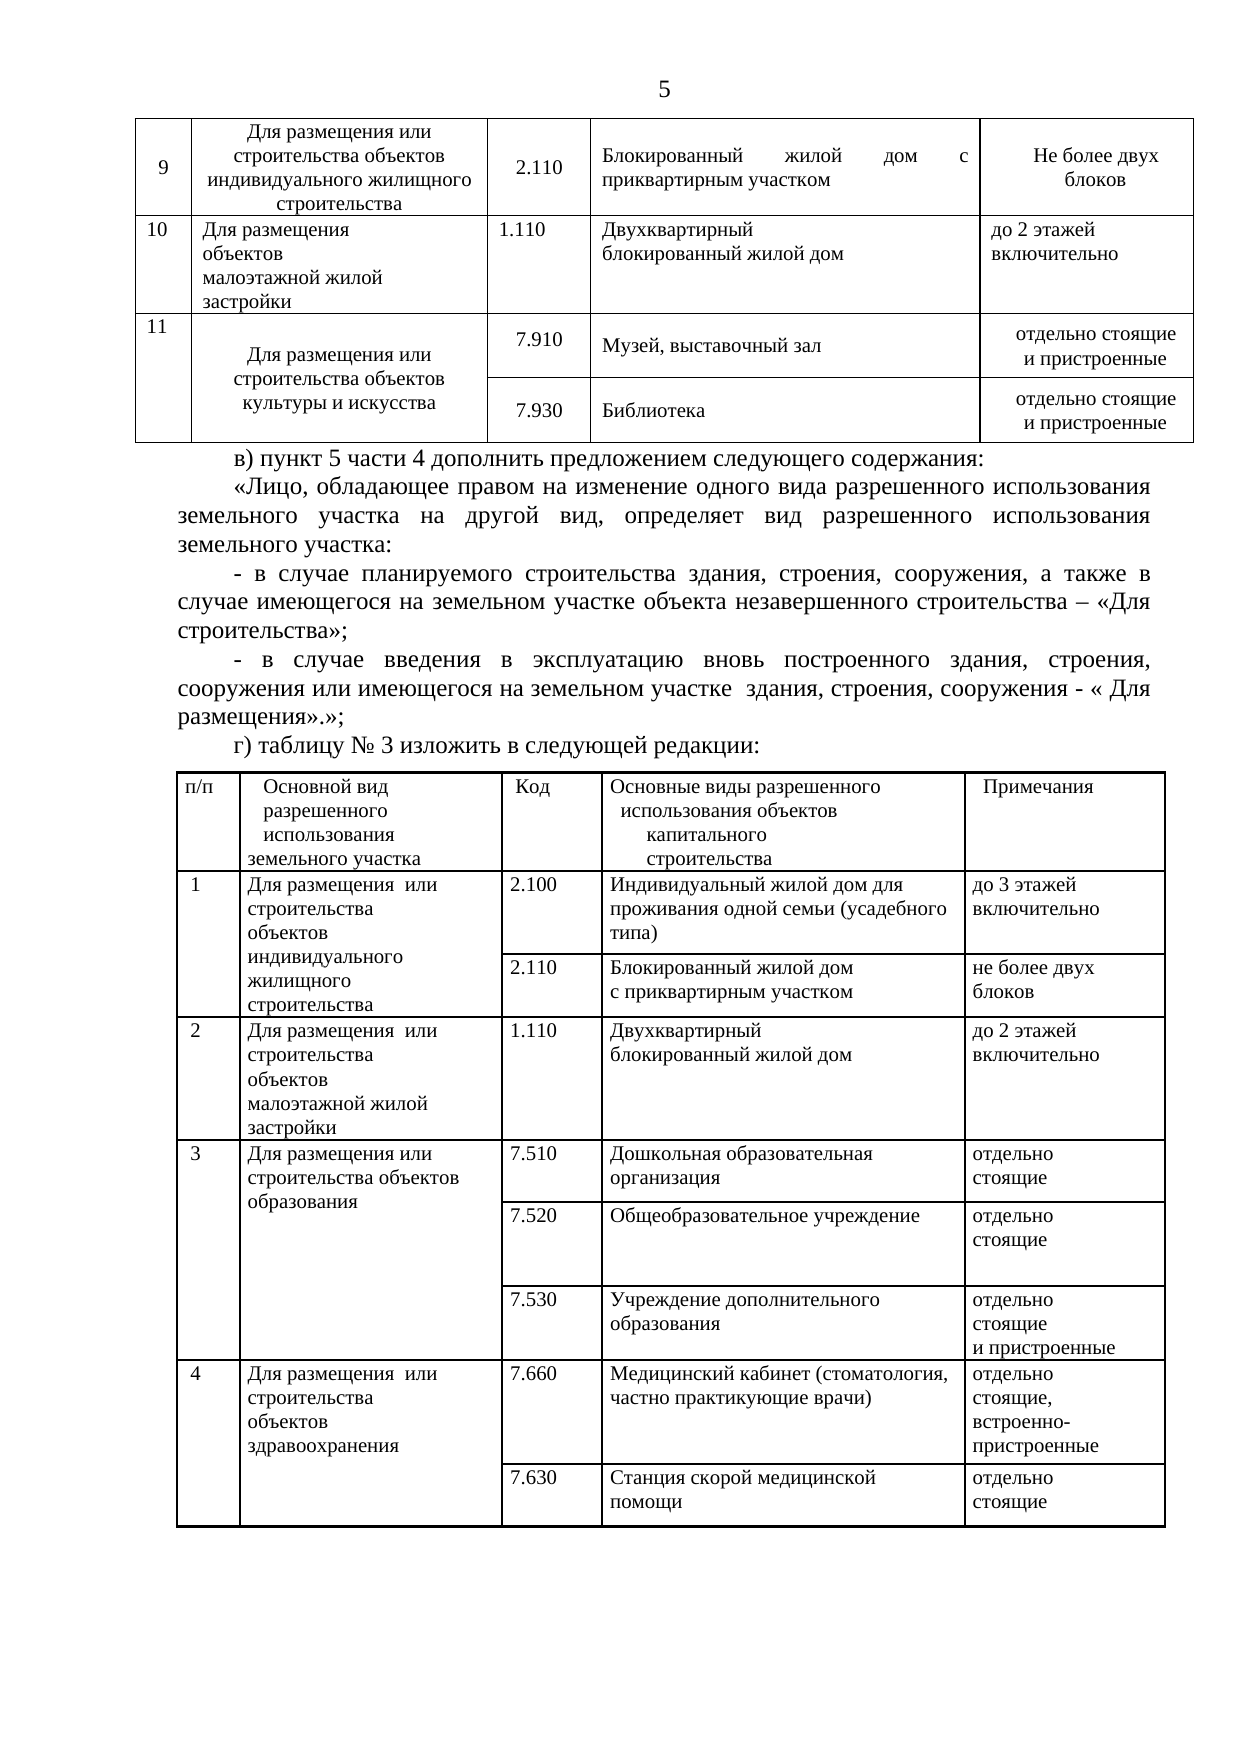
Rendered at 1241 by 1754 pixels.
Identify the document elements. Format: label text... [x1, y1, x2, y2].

text в) пункт 5 части 4 дополнить предложением следующего содержания: [177, 443, 1152, 471]
table_cell 2.100 [503, 872, 601, 953]
table_cell Станция скорой медицинской помощи [603, 1465, 964, 1525]
table_cell Учреждение дополнительного образования [603, 1287, 964, 1359]
table_cell 4 [178, 1361, 239, 1525]
table_cell 2.110 [503, 955, 601, 1016]
table_cell Музей, выставочный зал [591, 314, 979, 377]
table_cell Для размещения или строительства объектов здравоохранения [241, 1361, 501, 1525]
table_cell Блокированный жилой дом с приквартирным участком [603, 955, 964, 1016]
table_cell Для размещения или строительства объектов культуры и искусства [192, 314, 487, 442]
table_cell 7.660 [503, 1361, 601, 1463]
text - в случае введения в эксплуатацию вновь построенного здания, строения, сооружения или имеющегося на земельном участке здания, строения, сооружения - « Для размещения».»; [177, 644, 1152, 730]
table_cell отдельно стоящие и пристроенные [966, 1287, 1164, 1359]
table_cell Не более двух блоков [981, 119, 1193, 215]
table_header Примечания [966, 774, 1164, 870]
table_cell Дошкольная образовательная организация [603, 1141, 964, 1201]
table_cell отдельно стоящие [966, 1141, 1164, 1201]
table_cell Блокированный жилой дом с приквартирным участком [591, 119, 979, 215]
table_cell 2 [178, 1018, 239, 1139]
table_cell 1 [178, 872, 239, 1016]
table_cell 2.110 [488, 119, 590, 215]
table_cell Индивидуальный жилой дом для проживания одной семьи (усадебного типа) [603, 872, 964, 953]
table_cell Для размещения или строительства объектов образования [241, 1141, 501, 1359]
table_cell отдельно стоящие, встроенно- пристроенные [966, 1361, 1164, 1463]
table_header Код [503, 774, 601, 870]
table_cell Для размещения или строительства объектов малоэтажной жилой застройки [241, 1018, 501, 1139]
table_cell Для размещения или строительства объектов индивидуального жилищного строительства [192, 119, 487, 215]
table_cell 7.520 [503, 1203, 601, 1284]
table_header Основной вид разрешенного использования земельного участка [241, 774, 501, 870]
table_cell Для размещения объектов малоэтажной жилой застройки [192, 216, 487, 313]
table_cell 1.110 [488, 216, 590, 313]
table_cell 11 [136, 314, 191, 442]
text «Лицо, обладающее правом на изменение одного вида разрешенного использования земельного участка на другой вид, определяет вид разрешенного использования земельного участка: [177, 471, 1152, 558]
table_cell Медицинский кабинет (стоматология, частно практикующие врачи) [603, 1361, 964, 1463]
table_cell 1.110 [503, 1018, 601, 1139]
table_cell 7.910 [488, 314, 590, 377]
table_cell отдельно стоящие и пристроенные [981, 314, 1193, 377]
table_cell не более двух блоков [966, 955, 1164, 1016]
table_cell отдельно стоящие [966, 1465, 1164, 1525]
table_cell 7.510 [503, 1141, 601, 1201]
table_cell Двухквартирный блокированный жилой дом [591, 216, 979, 313]
table_cell до 2 этажей включительно [981, 216, 1193, 313]
table_cell Библиотека [591, 378, 979, 442]
table_cell 7.530 [503, 1287, 601, 1359]
table_cell до 3 этажей включительно [966, 872, 1164, 953]
table_cell 7.630 [503, 1465, 601, 1525]
table_header п/п [178, 774, 239, 870]
table_cell отдельно стоящие [966, 1203, 1164, 1284]
table_cell отдельно стоящие и пристроенные [981, 378, 1193, 442]
table_header Основные виды разрешенного использования объектов капитального строительства [603, 774, 964, 870]
table_cell 7.930 [488, 378, 590, 442]
table_cell Общеобразовательное учреждение [603, 1203, 964, 1284]
table_cell 3 [178, 1141, 239, 1359]
text г) таблицу № 3 изложить в следующей редакции: [177, 730, 1152, 759]
text - в случае планируемого строительства здания, строения, сооружения, а также в случае имеющегося на земельном участке объекта незавершенного строительства – «Для строительства»; [177, 558, 1152, 644]
table_cell 10 [136, 216, 191, 313]
table_cell 9 [136, 119, 191, 215]
table_cell Двухквартирный блокированный жилой дом [603, 1018, 964, 1139]
table_cell Для размещения или строительства объектов индивидуального жилищного строительства [241, 872, 501, 1016]
table_cell до 2 этажей включительно [966, 1018, 1164, 1139]
